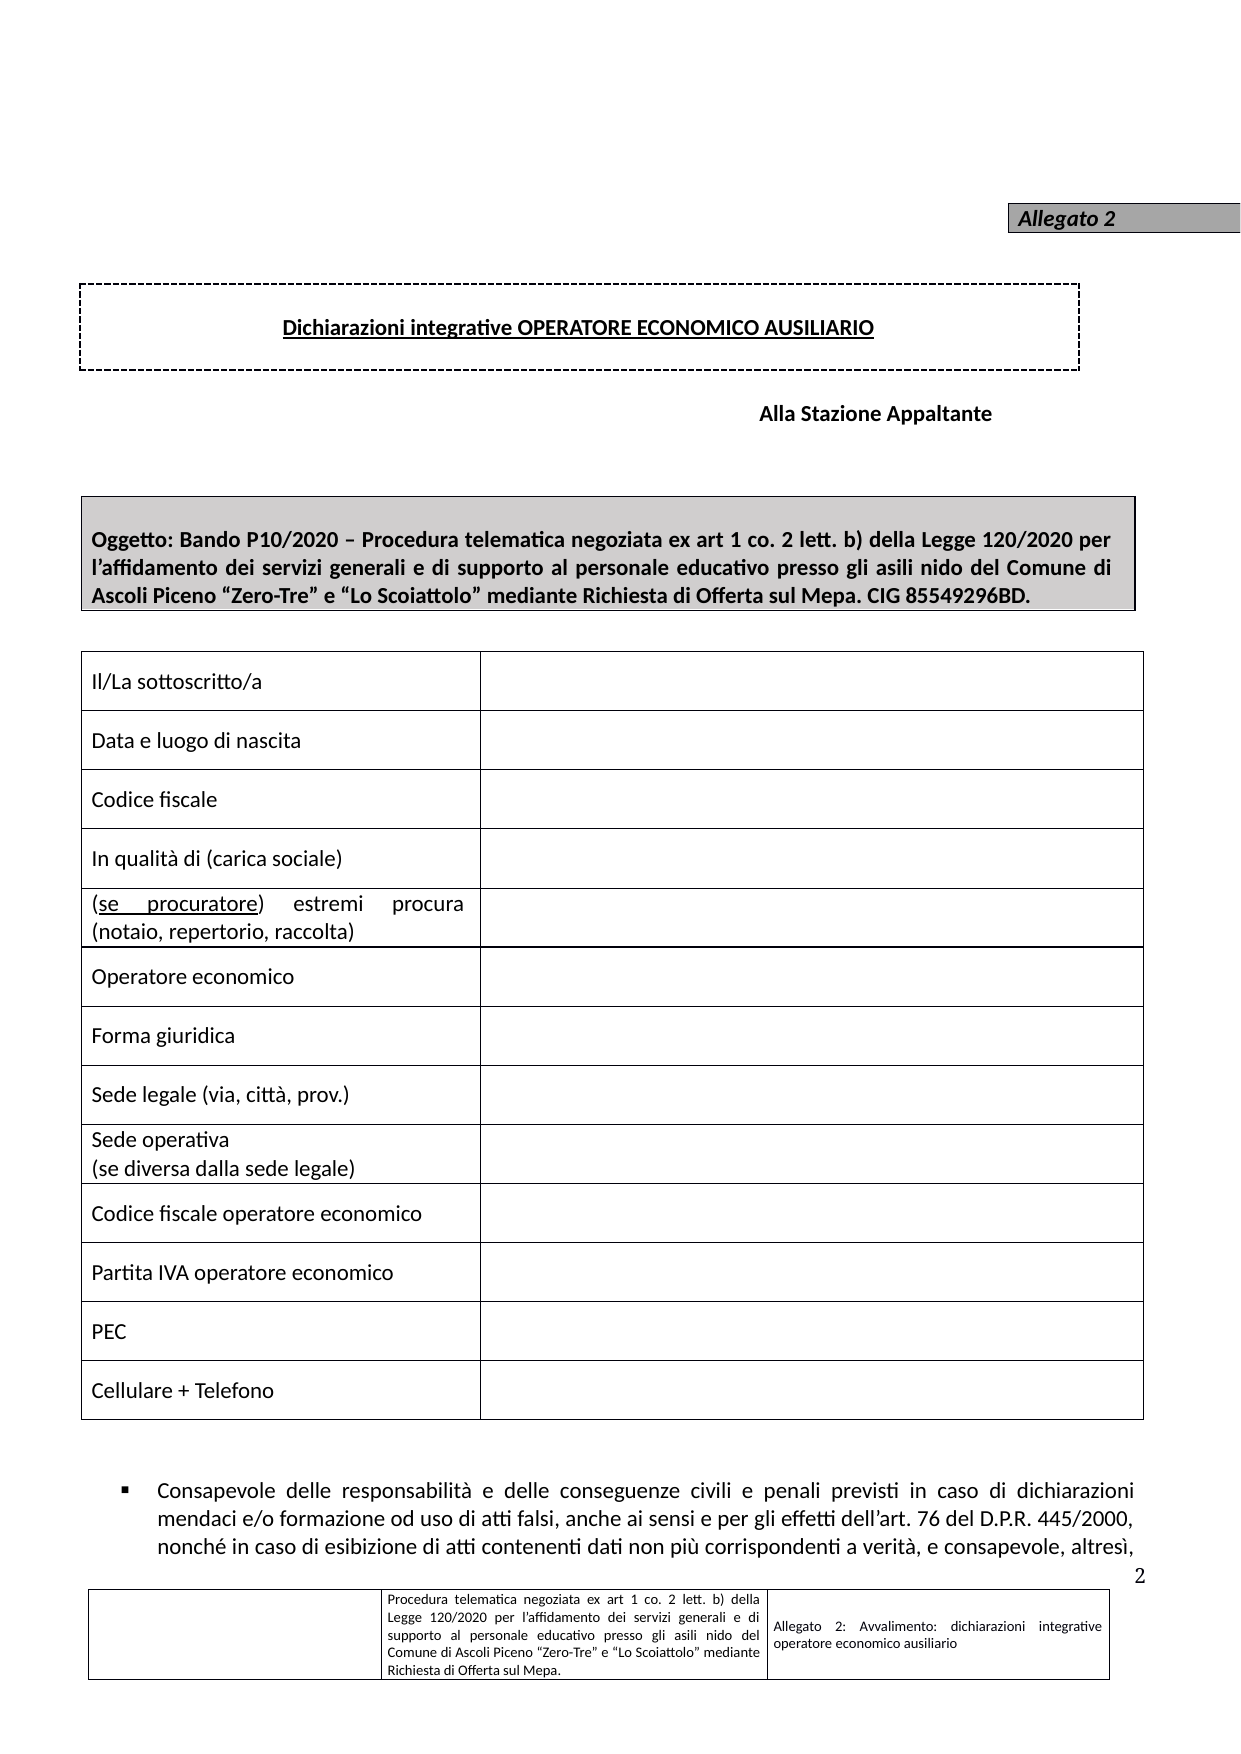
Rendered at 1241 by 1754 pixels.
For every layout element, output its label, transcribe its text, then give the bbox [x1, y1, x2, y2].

table_cell [481, 948, 1143, 1006]
table_cell (se procuratore) estremi procura (notaio, repertorio, raccolta) [82, 889, 480, 946]
table_cell [481, 1125, 1143, 1183]
table_cell [481, 829, 1143, 887]
table_header Dichiarazioni integrative OPERATORE ECONOMICO AUSILIARIO [80, 283, 1079, 369]
table_header [481, 652, 1143, 710]
table_cell [481, 889, 1143, 946]
table_header Oggetto: Bando P10/2020 – Procedura telematica negoziata ex art 1 co. 2 lett. b) della Legge 120/2020 per l’affidamento dei servizi generali e di supporto al personale educativo presso gli asili nido del Comune di Ascoli Piceno “Zero-Tre” e “Lo Scoiattolo” mediante Richiesta di Offerta sul Mepa. CIG 85549296BD. [82, 497, 1134, 609]
table_cell Sede operativa (se diversa dalla sede legale) [82, 1125, 480, 1183]
table_cell Forma giuridica [82, 1007, 480, 1064]
table_cell [481, 711, 1143, 769]
table_cell [481, 1184, 1143, 1242]
table_cell [481, 1066, 1143, 1124]
table_cell Sede legale (via, città, prov.) [82, 1066, 480, 1124]
table_cell In qualità di (carica sociale) [82, 829, 480, 887]
table_cell [481, 1302, 1143, 1360]
table_cell [481, 1361, 1143, 1419]
text Alla Stazione Appaltante [759, 399, 1146, 427]
table_cell Codice fiscale [82, 770, 480, 828]
table_cell Partita IVA operatore economico [82, 1243, 480, 1301]
table_cell Operatore economico [82, 948, 480, 1006]
table_cell PEC [82, 1302, 480, 1360]
table_cell [481, 1243, 1143, 1301]
table_cell Data e luogo di nascita [82, 711, 480, 769]
table_cell Codice fiscale operatore economico [82, 1184, 480, 1242]
table_header Il/La sottoscritto/a [82, 652, 480, 710]
table_cell [481, 1007, 1143, 1064]
table_header Allegato 2 [1009, 204, 1240, 232]
table_cell Cellulare + Telefono [82, 1361, 480, 1419]
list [119, 1476, 1136, 1560]
table_cell [481, 770, 1143, 828]
